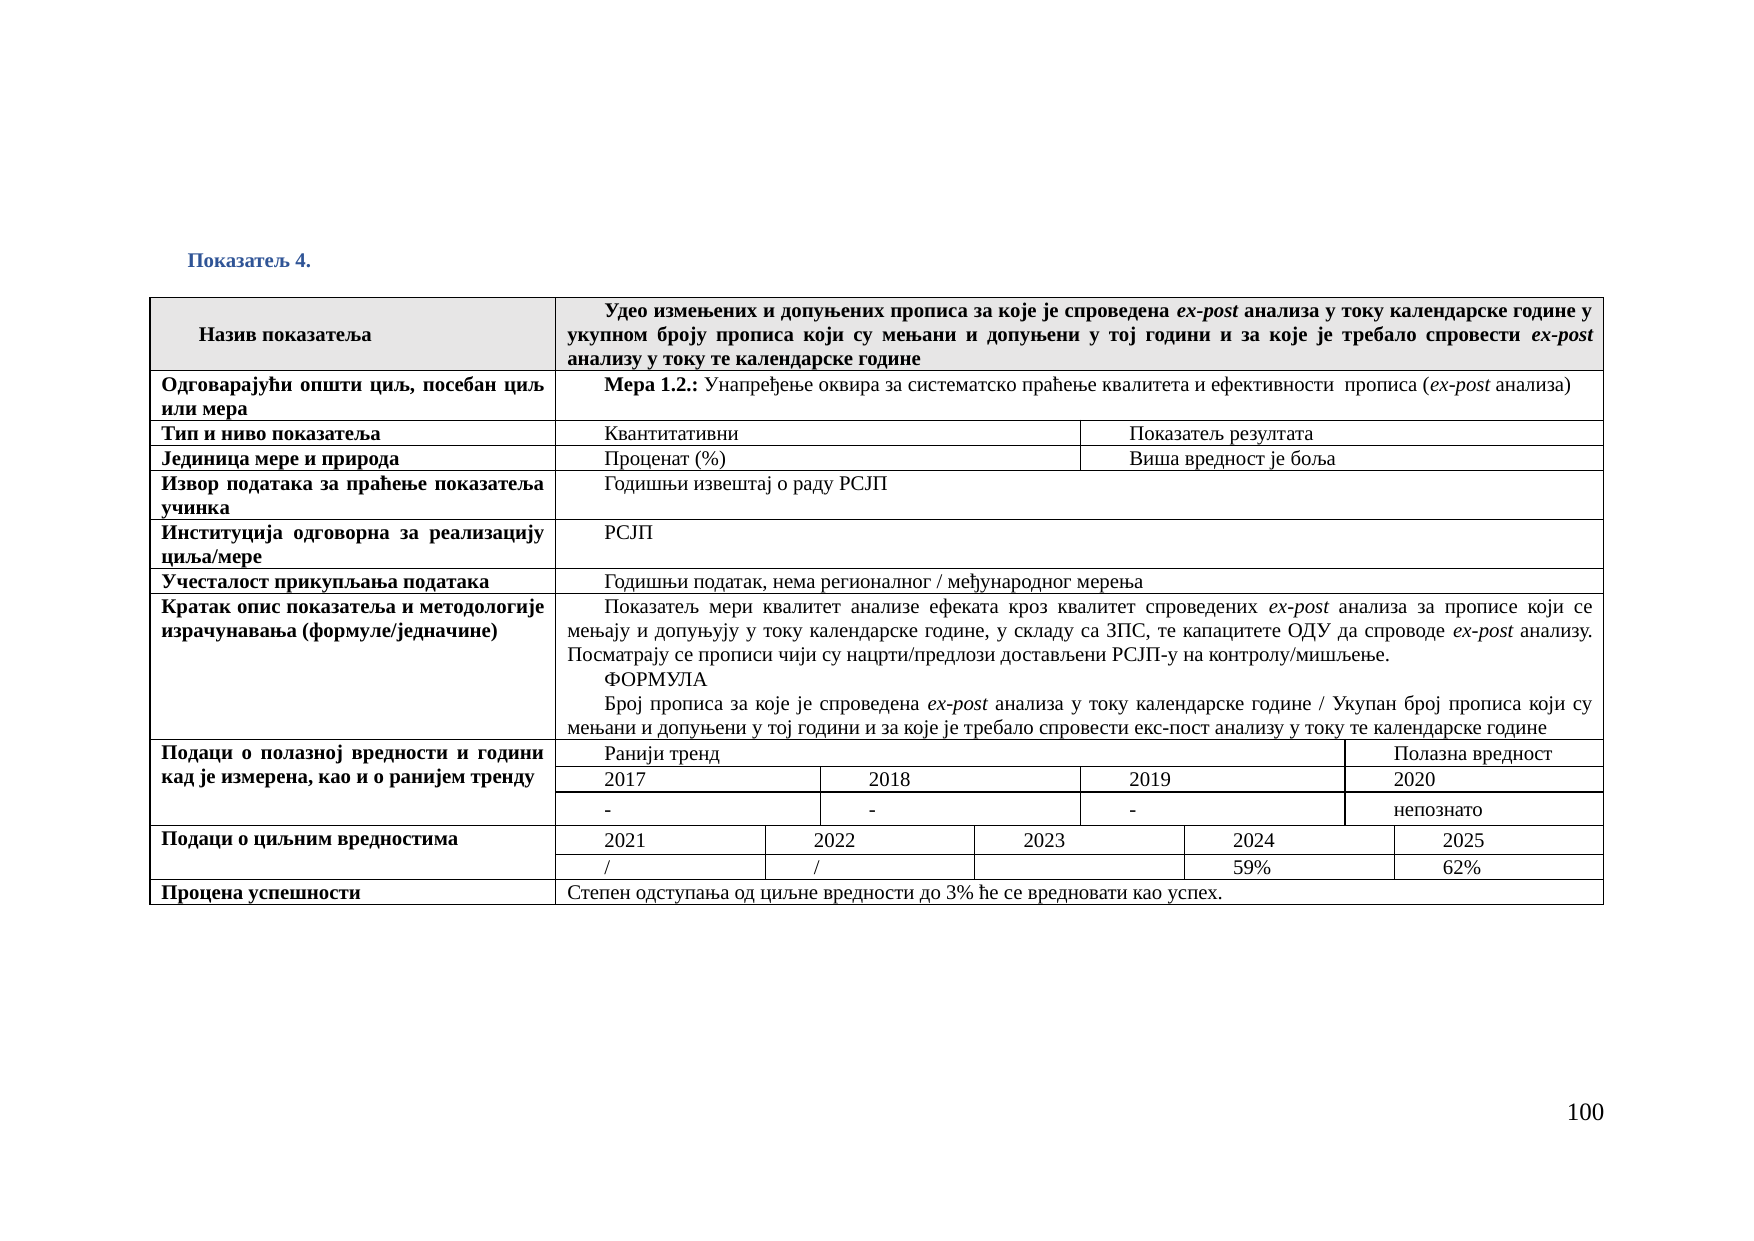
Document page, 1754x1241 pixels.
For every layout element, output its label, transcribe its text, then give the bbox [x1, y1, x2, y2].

table_cell / [556, 855, 765, 879]
table_header Удео измењених и допуњених прописа за које је спроведена ex-post анализа у току календарске године у укупном броју прописа који су мењани и допуњени у тој години и за које је требало спровести ex-post анализу у току те календарске године [556, 298, 1603, 370]
table_header Назив показатеља [151, 298, 555, 370]
table_cell - [1081, 793, 1344, 825]
table_cell Показатељ резултата [1081, 421, 1603, 445]
table_cell Полазна вредност [1346, 740, 1603, 766]
table_cell 62% [1395, 855, 1603, 879]
table_cell Процена успешности [151, 880, 555, 904]
table_cell Подаци о циљним вредностима [151, 826, 555, 879]
table_cell Одговарајући општи циљ, посебан циљ или мера [151, 371, 555, 419]
table_cell Јединица мере и природа [151, 446, 555, 470]
table_cell Извор података за праћење показатеља учинка [151, 471, 555, 519]
table_cell 2025 [1395, 826, 1603, 853]
table_cell - [821, 793, 1080, 825]
table_cell Кратак опис показатеља и методологије израчунавања (формуле/једначине) [151, 594, 555, 739]
table_cell 2017 [556, 767, 820, 791]
table_cell / [766, 855, 974, 879]
table_cell Квантитативни [556, 421, 1080, 445]
table_cell - [556, 793, 820, 825]
table_cell Годишњи податак, нема регионалног / међународног мерења [556, 569, 1603, 593]
text Показатељ 4. [150, 248, 1604, 272]
table_cell 2021 [556, 826, 765, 853]
table_cell Показатељ мери квалитет анализе ефеката кроз квалитет спроведених ex-post анализа за прописе који се мењају и допуњују у току календарске године, у складу са ЗПС, те капацитете ОДУ да спроводе ex-post анализу. Посматрају се прописи чији су нацрти/предлози достављени РСЈП-у на контролу/мишљење. ФОРМУЛА Број прописа за које је спроведена ex-post анализа у току календарске године / Укупан број прописа који су мењани и допуњени у тој години и за које је требало спровести екс-пост анализу у току те календарске године [556, 594, 1603, 739]
table_cell 59% [1185, 855, 1394, 879]
table_cell Мера 1.2.: Унапређење оквира за систематско праћење квалитета и ефективности прописа (ex-post анализа) [556, 371, 1603, 419]
table_cell 2024 [1185, 826, 1394, 853]
table_cell Ранији тренд [556, 740, 1344, 766]
table_cell РСЈП [556, 520, 1603, 568]
table_cell 2020 [1346, 767, 1603, 791]
table_cell 2018 [821, 767, 1080, 791]
table_cell 2022 [766, 826, 974, 853]
table_cell Институција одговорна за реализацију циља/мере [151, 520, 555, 568]
table_cell Подаци о полазној вредности и години кад је измерена, као и о ранијем тренду [151, 740, 555, 825]
table_cell Учесталост прикупљања података [151, 569, 555, 593]
table_cell Степен одступања од циљне вредности до 3% ће се вредновати као успех. [556, 880, 1603, 904]
table_cell 2019 [1081, 767, 1344, 791]
table_cell [975, 855, 1184, 879]
table_cell Тип и ниво показатеља [151, 421, 555, 445]
table_cell 2023 [975, 826, 1184, 853]
table_cell непознато [1346, 793, 1603, 825]
table_cell Годишњи извештај о раду РСЈП [556, 471, 1603, 519]
table_cell Проценат (%) [556, 446, 1080, 470]
table_cell Виша вредност је боља [1081, 446, 1603, 470]
